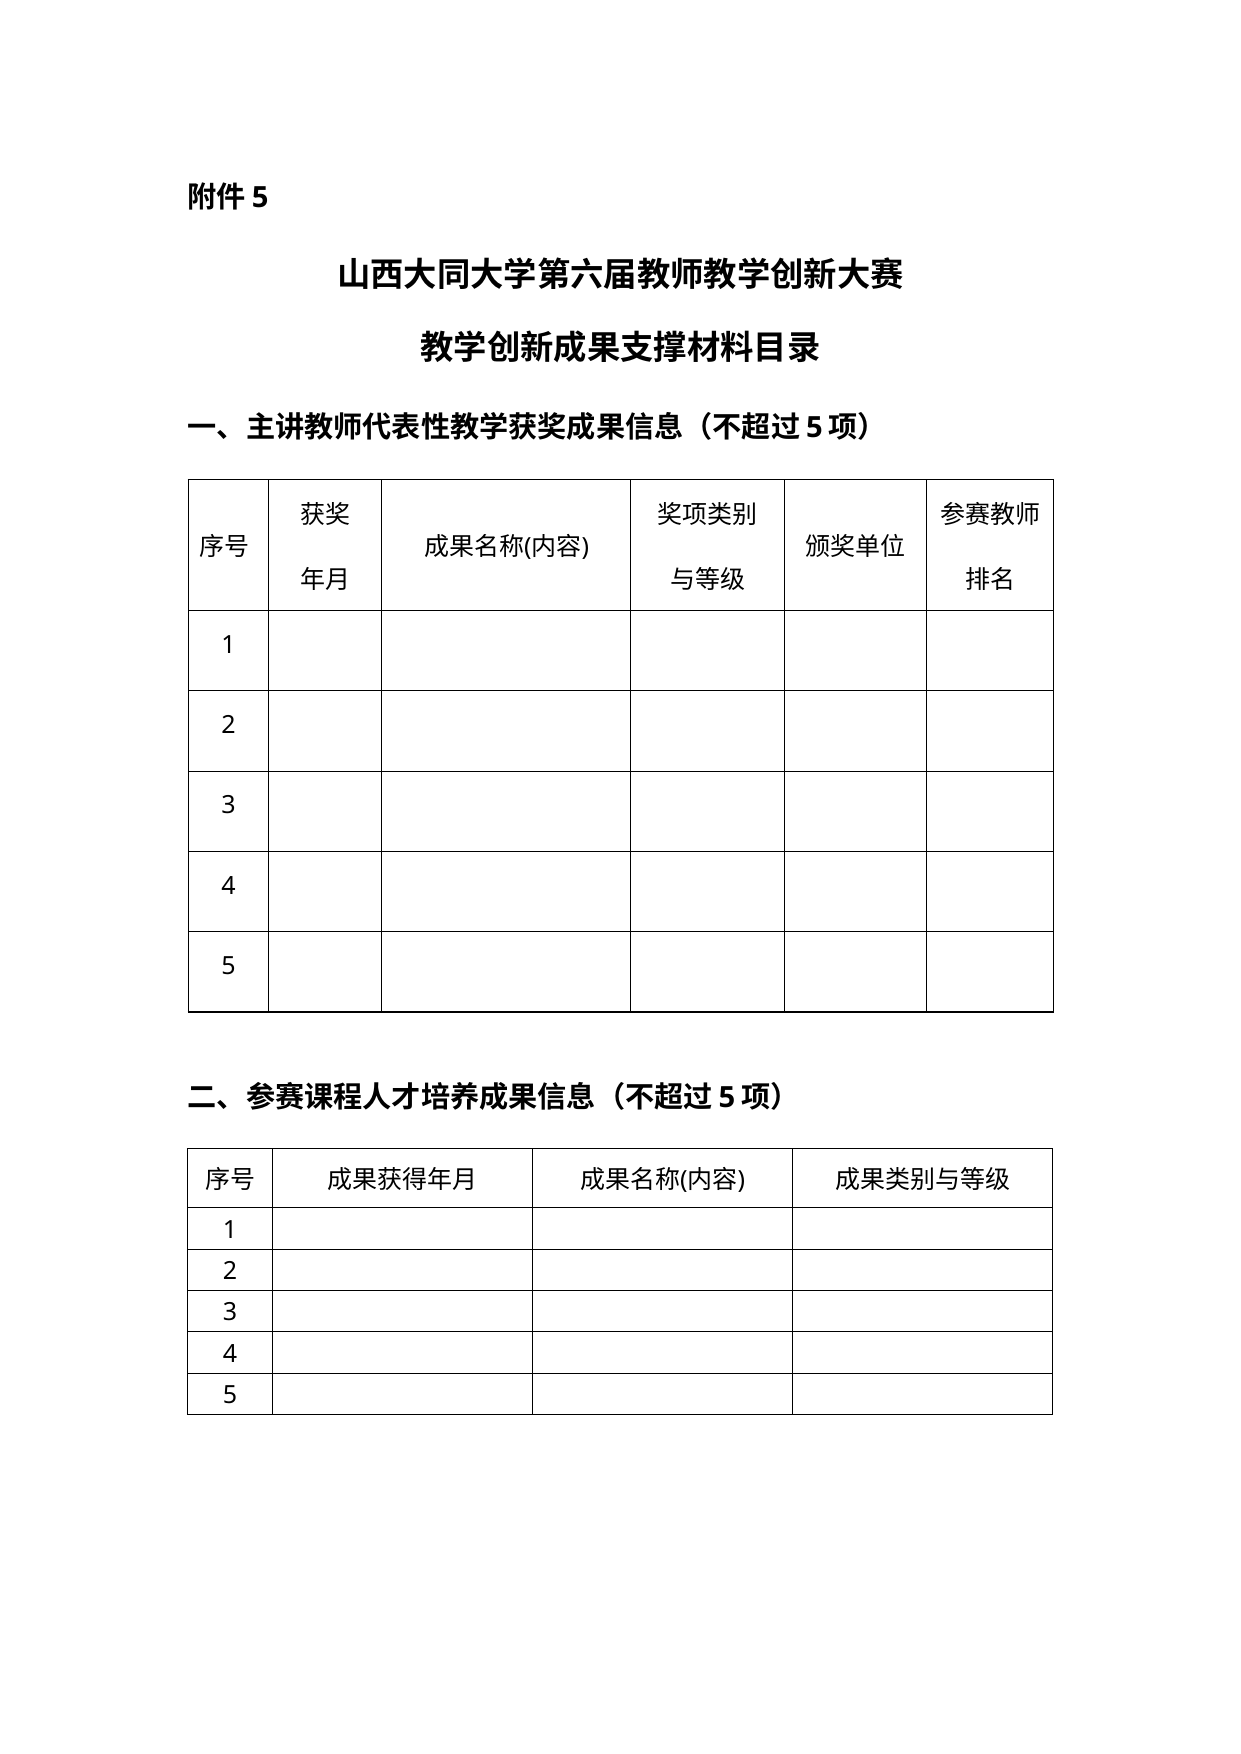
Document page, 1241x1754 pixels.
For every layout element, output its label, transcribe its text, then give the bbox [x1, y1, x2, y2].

table_header 成果名称(内容) [382, 480, 630, 610]
table_header 奖项类别 与等级 [631, 480, 784, 610]
table_cell [785, 772, 926, 851]
table_cell [382, 611, 630, 690]
table_cell [273, 1374, 532, 1414]
table_cell [273, 1208, 532, 1248]
table_cell 1 [188, 1208, 272, 1248]
table_cell [785, 932, 926, 1011]
table_cell [793, 1250, 1052, 1290]
table_cell [785, 852, 926, 931]
table_header 成果类别与等级 [793, 1149, 1052, 1207]
table_cell [382, 932, 630, 1011]
table_cell [269, 852, 381, 931]
table_cell [533, 1208, 792, 1248]
table_cell [382, 691, 630, 771]
table_cell [631, 611, 784, 690]
table_cell [269, 611, 381, 690]
table_cell [533, 1332, 792, 1373]
table_cell 5 [188, 1374, 272, 1414]
table_cell [927, 772, 1053, 851]
table_cell [273, 1291, 532, 1331]
table_cell [927, 691, 1053, 771]
table_cell 5 [189, 932, 268, 1011]
table_header 参赛教师排名 [927, 480, 1053, 610]
table_cell 3 [188, 1291, 272, 1331]
table_cell [631, 932, 784, 1011]
table_cell 1 [189, 611, 268, 690]
table_cell [273, 1250, 532, 1290]
table_header 序号 [189, 480, 268, 610]
table_cell [793, 1332, 1052, 1373]
table_header 颁奖单位 [785, 480, 926, 610]
table_cell [785, 611, 926, 690]
table_cell [927, 852, 1053, 931]
table_cell [631, 772, 784, 851]
table_cell [269, 691, 381, 771]
table_cell [533, 1250, 792, 1290]
text 山西大同大学第六届教师教学创新大赛 [187, 248, 1053, 296]
table_cell 3 [189, 772, 268, 851]
table_header 成果获得年月 [273, 1149, 532, 1207]
table_cell 2 [188, 1250, 272, 1290]
table_cell [273, 1332, 532, 1373]
text 附件5 [187, 162, 1053, 227]
table_header 成果名称(内容) [533, 1149, 792, 1207]
text 一、主讲教师代表性教学获奖成果信息（不超过5项） [187, 393, 1053, 458]
table_cell [533, 1374, 792, 1414]
table_header 序号 [188, 1149, 272, 1207]
table_header 获奖 年月 [269, 480, 381, 610]
table_cell [269, 772, 381, 851]
table_cell [793, 1374, 1052, 1414]
table_cell 4 [189, 852, 268, 931]
table_cell [382, 852, 630, 931]
text 教学创新成果支撑材料目录 [187, 320, 1053, 369]
table_cell [927, 611, 1053, 690]
table_cell [533, 1291, 792, 1331]
table_cell [382, 772, 630, 851]
table_cell [785, 691, 926, 771]
table_cell [927, 932, 1053, 1011]
table_cell [793, 1291, 1052, 1331]
table_cell 2 [189, 691, 268, 771]
table_cell [269, 932, 381, 1011]
table_cell [793, 1208, 1052, 1248]
table_cell [631, 691, 784, 771]
table_cell [631, 852, 784, 931]
table_cell 4 [188, 1332, 272, 1373]
text 二、参赛课程人才培养成果信息（不超过5项） [187, 1062, 1053, 1127]
